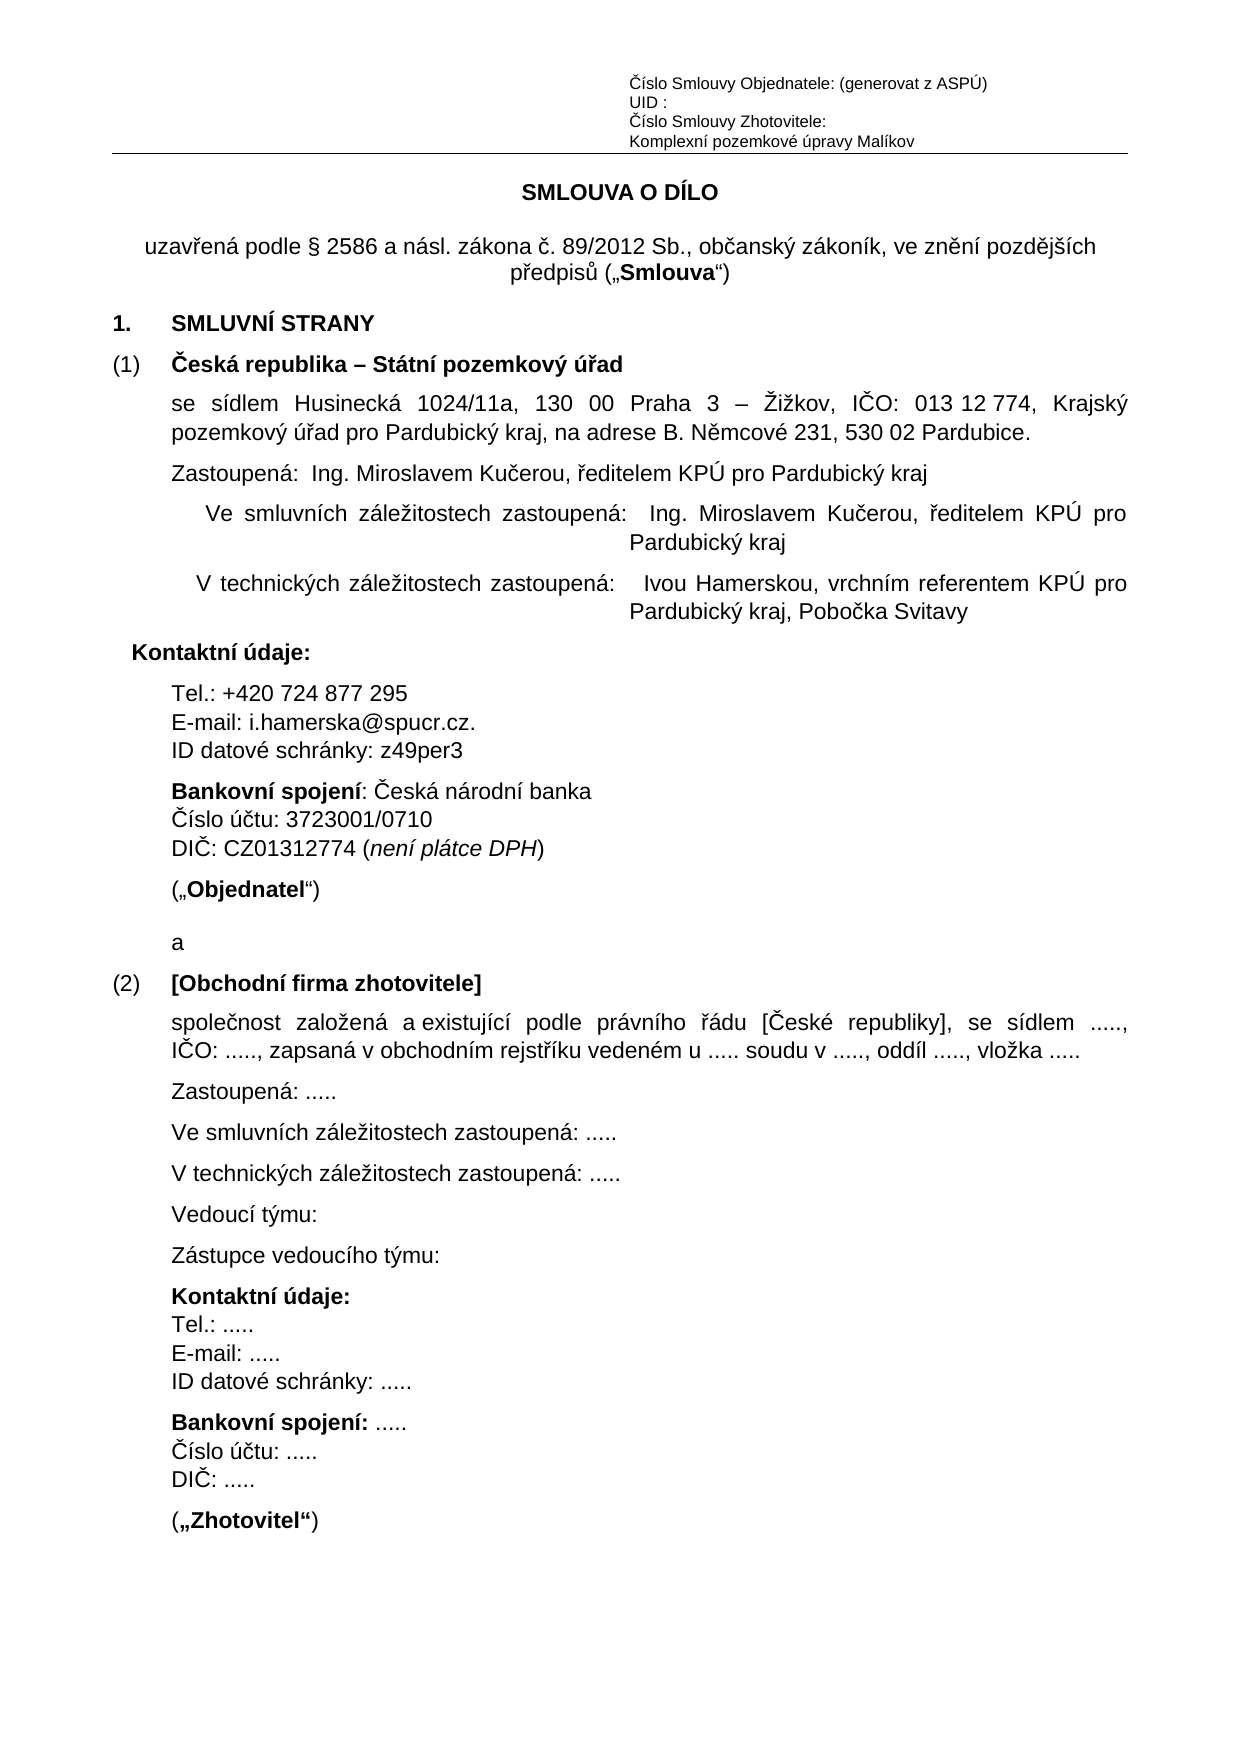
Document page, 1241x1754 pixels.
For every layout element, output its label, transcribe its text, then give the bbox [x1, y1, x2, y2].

text Zastoupená: ..... [171, 1078, 1128, 1105]
text společnost založená a existující podle právního řádu [České republiky], se sídlem ....., IČO: ....., zapsaná v obchodním rejstříku vedeném u ..... soudu v ....., oddíl ....., vložka ..... [171, 1009, 1128, 1064]
text Ve smluvních záležitostech zastoupená: Ing. Miroslavem Kučerou, ředitelem KPÚ pro Pardubický kraj [127, 500, 1128, 555]
text Tel.: ..... [171, 1311, 1128, 1338]
text Kontaktní údaje: [171, 1283, 1128, 1309]
text Číslo účtu: 3723001/0710 [171, 806, 980, 833]
text DIČ: CZ01312774 (není plátce DPH) [171, 835, 980, 861]
text E-mail: i.hamerska@spucr.cz. [171, 708, 1128, 735]
text Zástupce vedoucího týmu: [171, 1242, 1128, 1268]
text Číslo účtu: ..... [171, 1438, 1128, 1464]
text Kontaktní údaje: [112, 639, 1128, 666]
text Bankovní spojení: ..... [171, 1409, 1128, 1436]
text V technických záležitostech zastoupená: ..... [171, 1160, 1128, 1187]
subtitle SMLUVNÍ STRANY [112, 310, 1128, 337]
text Ve smluvních záležitostech zastoupená: ..... [171, 1119, 1128, 1146]
text („Zhotovitel“) [171, 1507, 1128, 1533]
text E-mail: ..... [171, 1340, 1128, 1366]
list [Obchodní firma zhotovitele] [112, 970, 1128, 996]
text DIČ: ..... [171, 1466, 1128, 1492]
text („Objednatel“) [171, 876, 980, 902]
list uzavřená podle § 2586 a násl. zákona č. 89/2012 Sb., občanský zákoník, ve znění pozdějších předpisů („Smlouva“) [112, 233, 1128, 285]
list Česká republika – Státní pozemkový úřad [112, 351, 1128, 378]
text V technických záležitostech zastoupená: Ivou Hamerskou, vrchním referentem KPÚ pro Pardubický kraj, Pobočka Svitavy [97, 570, 1128, 624]
text Vedoucí týmu: [171, 1201, 1128, 1227]
text se sídlem Husinecká 1024/11a, 130 00 Praha 3 – Žižkov, IČO: 013 12 774, Krajský pozemkový úřad pro Pardubický kraj, na adrese B. Němcové 231, 530 02 Pardubice. [171, 390, 1128, 445]
text ID datové schránky: ..... [171, 1368, 1128, 1395]
text a [171, 929, 1128, 956]
text Bankovní spojení: Česká národní banka [171, 778, 1128, 804]
text Tel.: +420 724 877 295 [171, 680, 1128, 706]
text Zastoupená: Ing. Miroslavem Kučerou, ředitelem KPÚ pro Pardubický kraj [171, 459, 1128, 486]
title SMLOUVA O DÍLO [112, 179, 1128, 206]
text ID datové schránky: z49per3 [171, 737, 980, 763]
